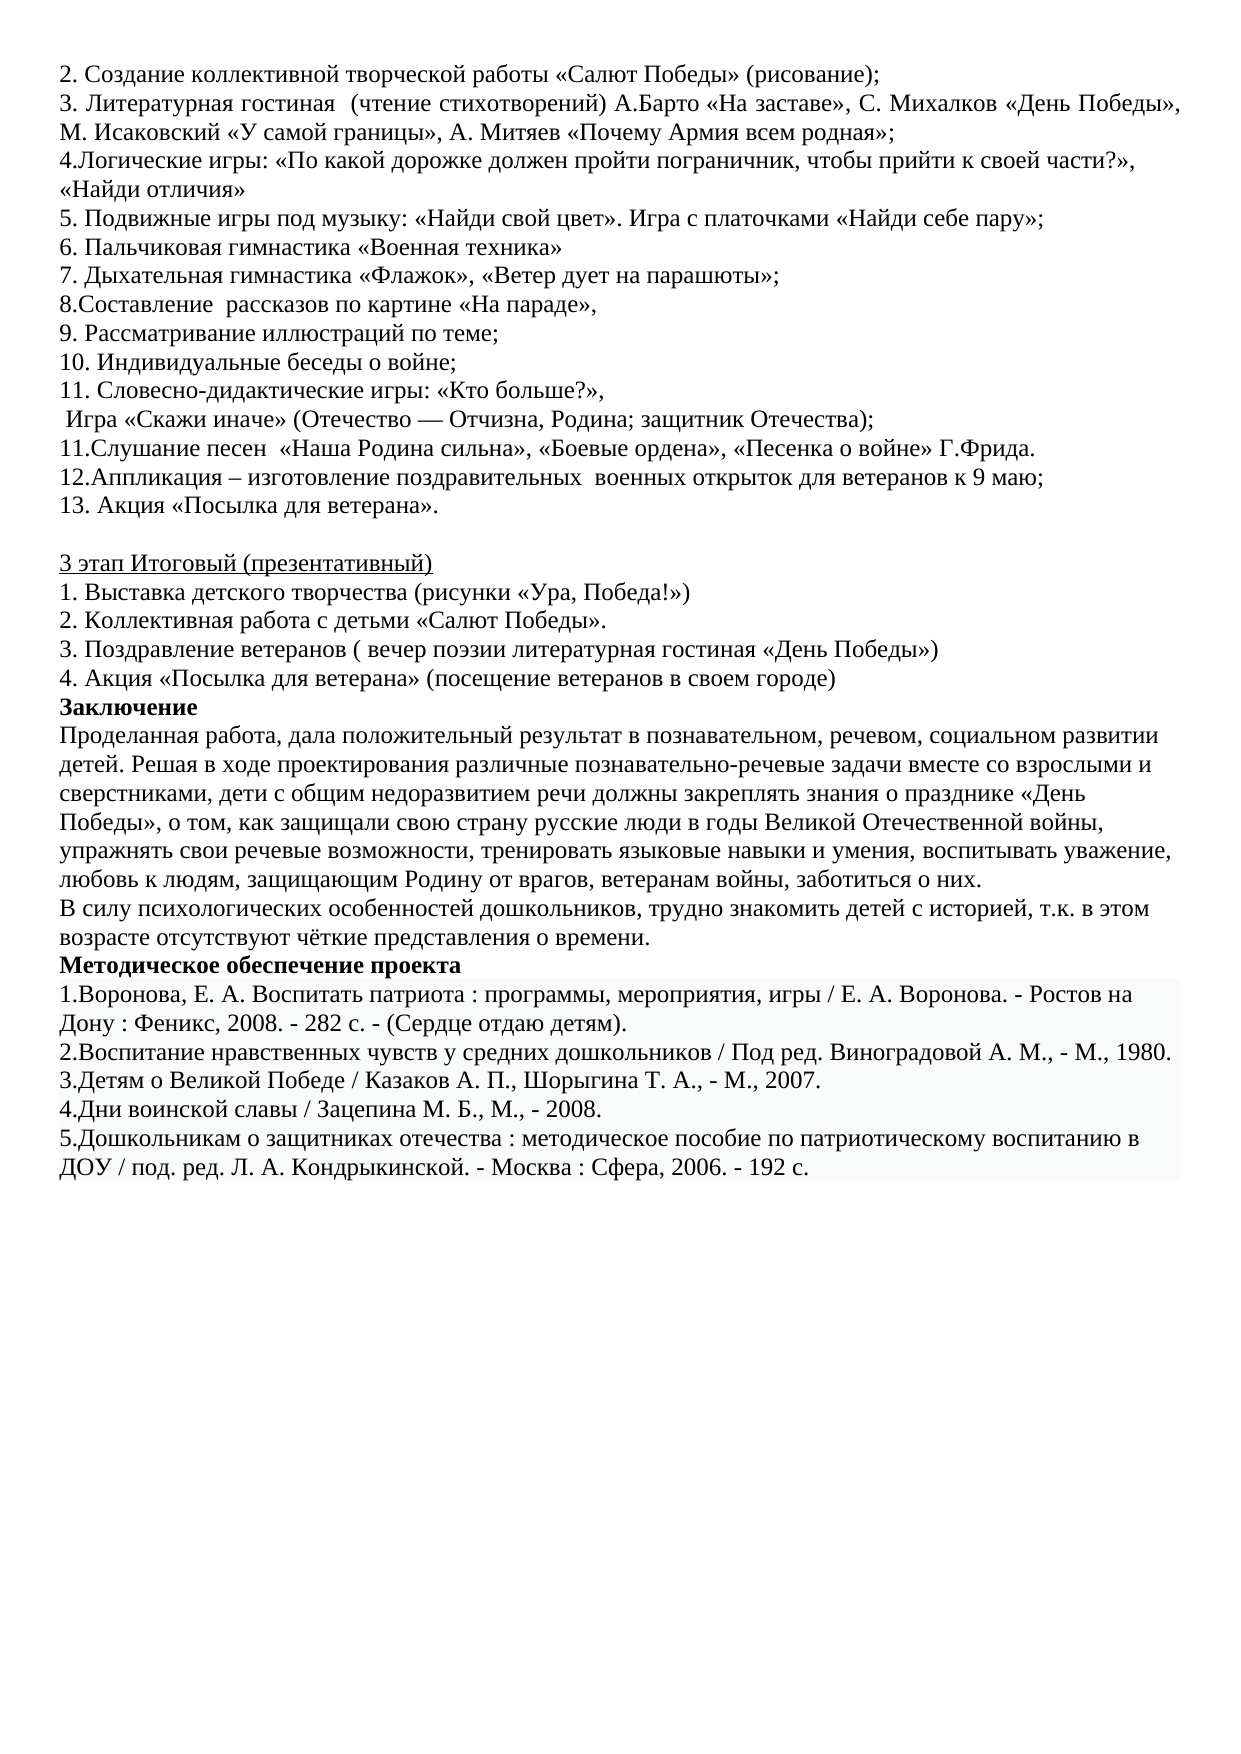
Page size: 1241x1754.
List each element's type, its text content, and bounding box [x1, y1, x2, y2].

text 10. Индивидуальные беседы о войне; [59, 347, 1181, 375]
text 1.Воронова, Е. А. Воспитать патриота : программы, мероприятия, игры / Е. А. Воронова. - Ростов на Дону : Феникс, 2008. - 282 с. - (Сердце отдаю детям). [59, 979, 1181, 1037]
text 12.Аппликация – изготовление поздравительных военных открыток для ветеранов к 9 маю; [59, 462, 1181, 490]
text Проделанная работа, дала положительный результат в познавательном, речевом, социальном развитии детей. Решая в ходе проектирования различные познавательно-речевые задачи вместе со взрослыми и сверстниками, дети с общим недоразвитием речи должны закреплять знания о празднике «День Победы», о том, как защищали свою страну русские люди в годы Великой Отечественной войны, упражнять свои речевые возможности, тренировать языковые навыки и умения, воспитывать уважение, любовь к людям, защищающим Родину от врагов, ветеранам войны, заботиться о них. [59, 720, 1181, 893]
text 2. Создание коллективной творческой работы «Салют Победы» (рисование); [59, 59, 1181, 88]
text 2.Воспитание нравственных чувств у средних дошкольников / Под ред. Виноградовой А. М., - М., 1980. [59, 1037, 1181, 1065]
text 4.Логические игры: «По какой дорожке должен пройти пограничник, чтобы прийти к своей части?», «Найди отличия» [59, 145, 1181, 203]
text 13. Акция «Посылка для ветерана». [59, 490, 1181, 519]
text 8.Составление рассказов по картине «На параде», [59, 289, 1181, 318]
text Игра «Скажи иначе» (Отечество — Отчизна, Родина; защитник Отечества); [59, 404, 1181, 433]
text 3 этап Итоговый (презентативный) [59, 548, 1181, 577]
text 3.Детям о Великой Победе / Казаков А. П., Шорыгина Т. А., - М., 2007. [59, 1065, 1181, 1094]
text 3. Литературная гостиная (чтение стихотворений) А.Барто «На заставе», С. Михалков «День Победы», М. Исаковский «У самой границы», А. Митяев «Почему Армия всем родная»; [59, 88, 1181, 145]
text 11. Словесно-дидактические игры: «Кто больше?», [59, 375, 1181, 404]
text 1. Выставка детского творчества (рисунки «Ура, Победа!») [59, 577, 1181, 605]
text 11.Слушание песен «Наша Родина сильна», «Боевые ордена», «Песенка о войне» Г.Фрида. [59, 433, 1181, 462]
text 3. Поздравление ветеранов ( вечер поэзии литературная гостиная «День Победы») [59, 634, 1181, 663]
text 4. Акция «Посылка для ветерана» (посещение ветеранов в своем городе) [59, 663, 1181, 692]
text 7. Дыхательная гимнастика «Флажок», «Ветер дует на парашюты»; [59, 260, 1181, 289]
text 9. Рассматривание иллюстраций по теме; [59, 318, 1181, 347]
text Заключение [59, 692, 1181, 720]
text 5. Подвижные игры под музыку: «Найди свой цвет». Игра с платочками «Найди себе пару»; [59, 203, 1181, 232]
text В силу психологических особенностей дошкольников, трудно знакомить детей с историей, т.к. в этом возрасте отсутствуют чёткие представления о времени. [59, 893, 1181, 950]
text Методическое обеспечение проекта [59, 950, 1181, 979]
text 5.Дошкольникам о защитниках отечества : методическое пособие по патриотическому воспитанию в ДОУ / под. ред. Л. А. Кондрыкинской. - Москва : Сфера, 2006. - 192 с. [59, 1123, 1181, 1180]
text 4.Дни воинской славы / Зацепина М. Б., М., - 2008. [59, 1094, 1181, 1123]
text 6. Пальчиковая гимнастика «Военная техника» [59, 232, 1181, 260]
text 2. Коллективная работа с детьми «Салют Победы». [59, 605, 1181, 634]
